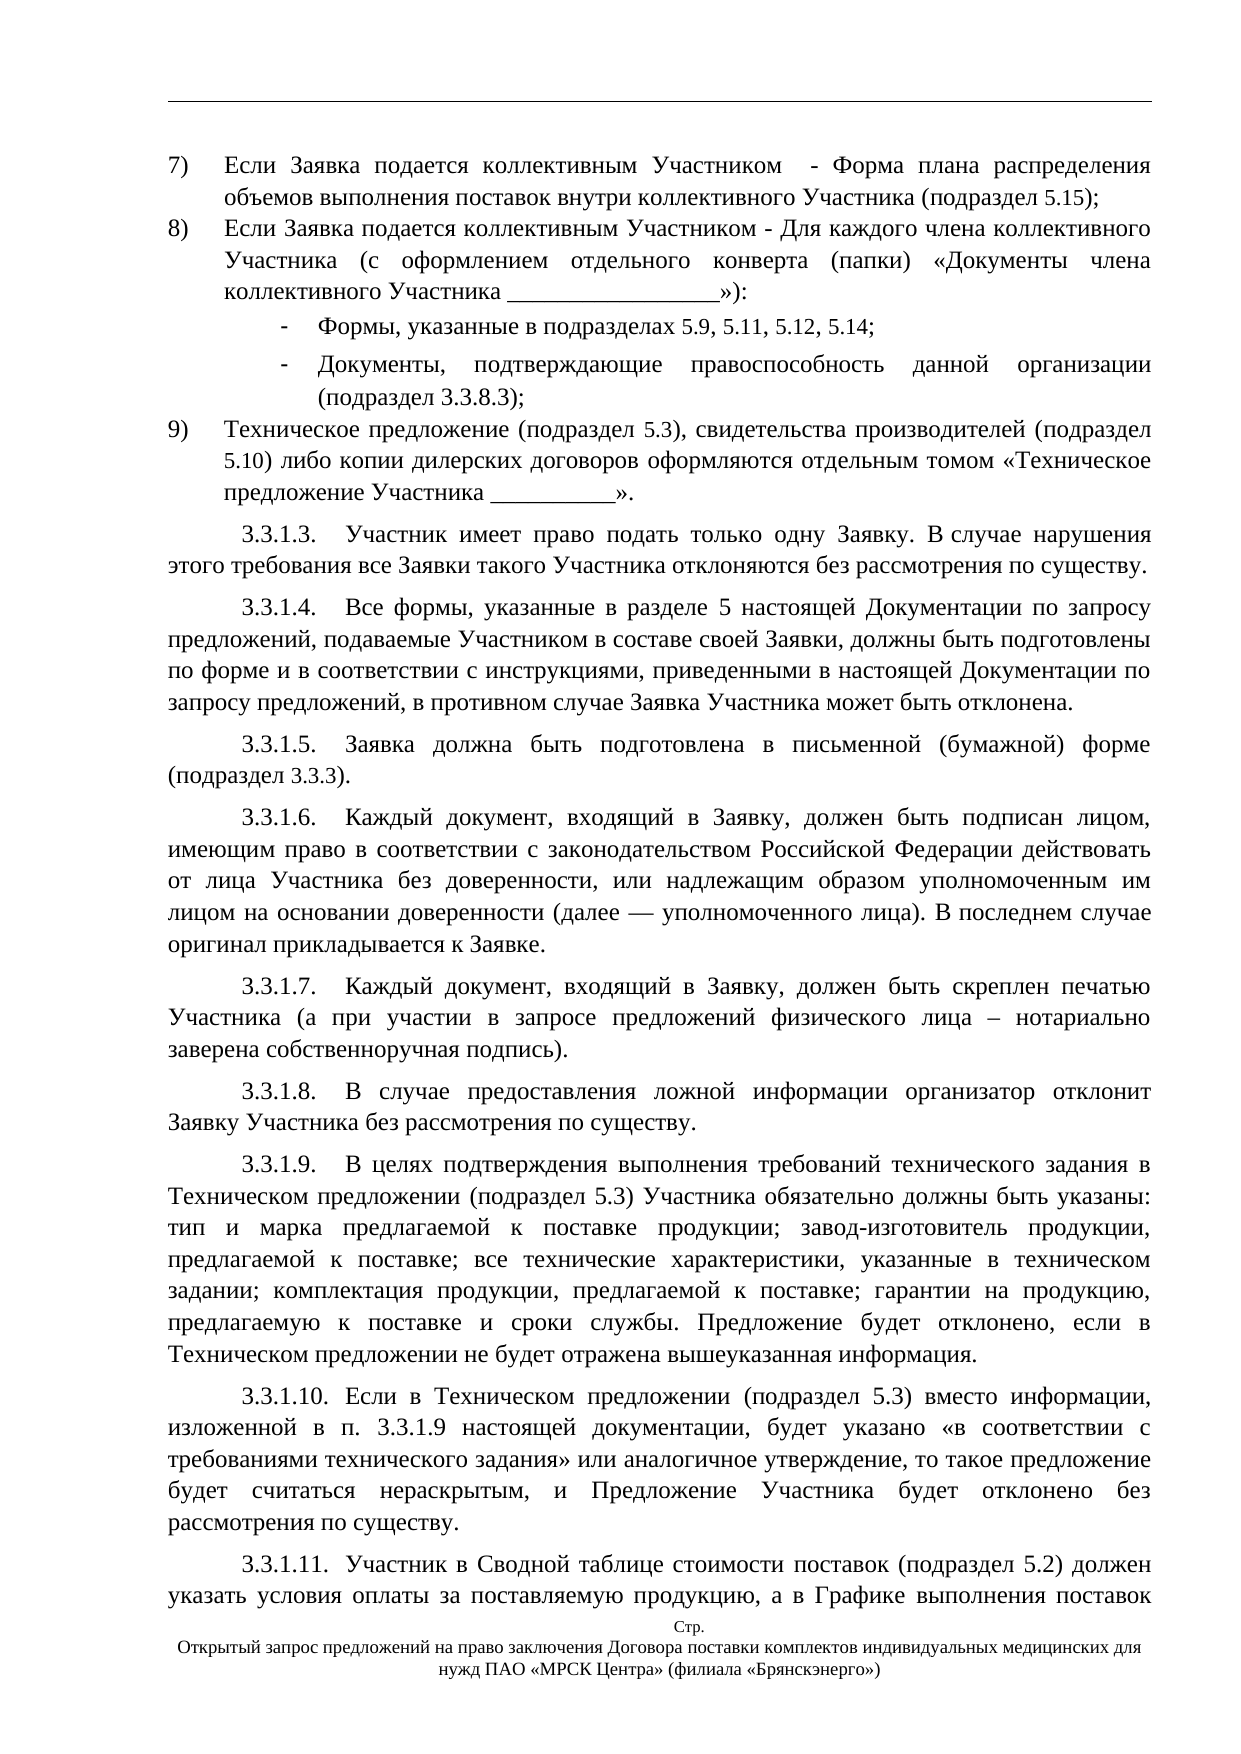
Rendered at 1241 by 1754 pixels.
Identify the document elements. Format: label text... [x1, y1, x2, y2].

list Если в Техническом предложении (подраздел 5.3) вместо информации, изложенной в п. 3.3.1.9 настоящей документации, будет указано «в соответствии с требованиями технического задания» или аналогичное утверждение, то такое предложение будет считаться нераскрытым, и Предложение Участника будет отклонено без рассмотрения по существу. [168, 1381, 1152, 1536]
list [168, 1549, 1152, 1609]
list Формы, указанные в подразделах 5.9, 5.11, 5.12, 5.14; [280, 308, 1152, 342]
list Каждый документ, входящий в Заявку, должен быть подписан лицом, имеющим право в соответствии с законодательством Российской Федерации действовать от лица Участника без доверенности, или надлежащим образом уполномоченным им лицом на основании доверенности (далее — уполномоченного лица). В последнем случае оригинал прикладывается к Заявке. [168, 802, 1152, 957]
list Документы, подтверждающие правоспособность данной организации (подраздел 3.3.8.3); [280, 345, 1152, 411]
list Все формы, указанные в разделе 5 настоящей Документации по запросу предложений, подаваемые Участником в составе своей Заявки, должны быть подготовлены по форме и в соответствии с инструкциями, приведенными в настоящей Документации по запросу предложений, в противном случае Заявка Участника может быть отклонена. [168, 592, 1152, 716]
list Участник имеет право подать только одну Заявку. В случае нарушения этого требования все Заявки такого Участника отклоняются без рассмотрения по существу. [168, 519, 1152, 579]
list Если Заявка подается коллективным Участником - Форма плана распределения объемов выполнения поставок внутри коллективного Участника (подраздел 5.15); [168, 150, 1152, 210]
list Техническое предложение (подраздел 5.3), свидетельства производителей (подраздел 5.10) либо копии дилерских договоров оформляются отдельным томом «Техническое предложение Участника __________». [168, 414, 1152, 506]
list В целях подтверждения выполнения требований технического задания в Техническом предложении (подраздел 5.3) Участника обязательно должны быть указаны: тип и марка предлагаемой к поставке продукции; завод-изготовитель продукции, предлагаемой к поставке; все технические характеристики, указанные в техническом задании; комплектация продукции, предлагаемой к поставке; гарантии на продукцию, предлагаемую к поставке и сроки службы. Предложение будет отклонено, если в Техническом предложении не будет отражена вышеуказанная информация. [168, 1149, 1152, 1367]
list Каждый документ, входящий в Заявку, должен быть скреплен печатью Участника (а при участии в запросе предложений физического лица – нотариально заверена собственноручная подпись). [168, 971, 1152, 1063]
list В случае предоставления ложной информации организатор отклонит Заявку Участника без рассмотрения по существу. [168, 1076, 1152, 1136]
list Заявка должна быть подготовлена в письменной (бумажной) форме (подраздел 3.3.3). [168, 729, 1152, 789]
list Если Заявка подается коллективным Участником - Для каждого члена коллективного Участника (с оформлением отдельного конверта (папки) «Документы члена коллективного Участника _________________»): [168, 213, 1152, 305]
